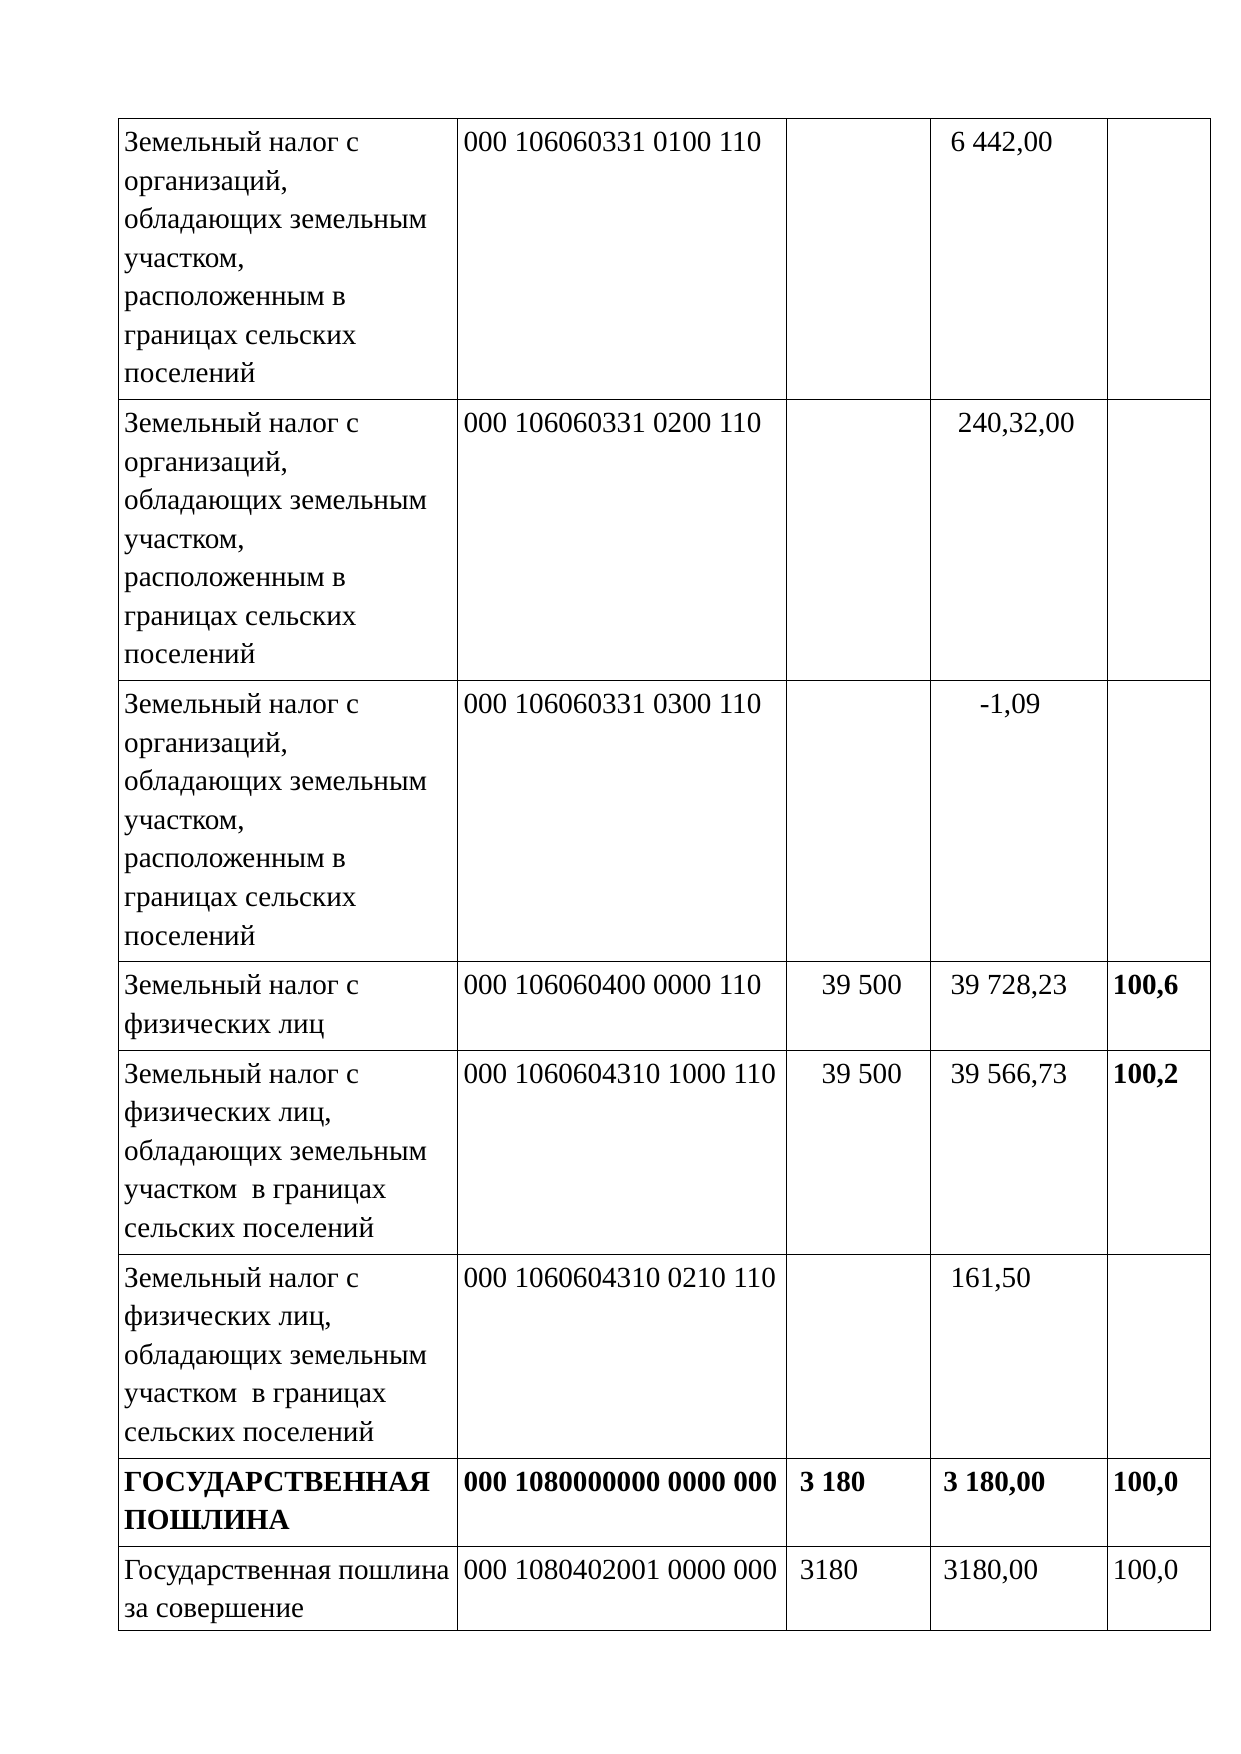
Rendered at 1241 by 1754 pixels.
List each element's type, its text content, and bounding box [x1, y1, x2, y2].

table_cell 000 106060400 0000 110 [458, 962, 786, 1049]
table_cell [458, 1547, 786, 1630]
table_cell 000 106060331 0200 110 [458, 400, 786, 680]
table_cell [787, 681, 930, 961]
table_cell 39 500 [787, 1051, 930, 1253]
table_cell Земельный налог с организаций, обладающих земельным участком, расположенным в границах сельских поселений [119, 400, 457, 680]
table_cell 100,2 [1108, 1051, 1210, 1253]
table_cell Земельный налог с организаций, обладающих земельным участком, расположенным в границах сельских поселений [119, 681, 457, 961]
table_cell 3180 [787, 1547, 930, 1630]
table_cell [1108, 681, 1210, 961]
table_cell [119, 1547, 457, 1630]
table_cell 39 566,73 [931, 1051, 1107, 1253]
table_cell Земельный налог с физических лиц, обладающих земельным участком в границах сельских поселений [119, 1051, 457, 1253]
table_cell 3 180 [787, 1459, 930, 1546]
table_cell 39 500 [787, 962, 930, 1049]
table_cell 100,6 [1108, 962, 1210, 1049]
table_cell 3 180,00 [931, 1459, 1107, 1546]
table_cell ГОСУДАРСТВЕННАЯ ПОШЛИНА [119, 1459, 457, 1546]
table_cell Земельный налог с физических лиц, обладающих земельным участком в границах сельских поселений [119, 1255, 457, 1457]
table_cell 000 1060604310 0210 110 [458, 1255, 786, 1457]
table_cell [1108, 400, 1210, 680]
table_cell [1108, 119, 1210, 399]
table_cell Земельный налог с физических лиц [119, 962, 457, 1049]
table_cell 100,0 [1108, 1547, 1210, 1630]
table_cell [787, 119, 930, 399]
table_cell 100,0 [1108, 1459, 1210, 1546]
table_cell 161,50 [931, 1255, 1107, 1457]
table_cell 000 1080000000 0000 000 [458, 1459, 786, 1546]
table_cell 000 1060604310 1000 110 [458, 1051, 786, 1253]
table_cell 000 106060331 0300 110 [458, 681, 786, 961]
table_cell [787, 1255, 930, 1457]
table_cell 6 442,00 [931, 119, 1107, 399]
table_cell 39 728,23 [931, 962, 1107, 1049]
table_cell [787, 400, 930, 680]
table_cell 240,32,00 [931, 400, 1107, 680]
table_cell 3180,00 [931, 1547, 1107, 1630]
table_cell [1108, 1255, 1210, 1457]
table_cell Земельный налог с организаций, обладающих земельным участком, расположенным в границах сельских поселений [119, 119, 457, 399]
table_cell -1,09 [931, 681, 1107, 961]
table_cell 000 106060331 0100 110 [458, 119, 786, 399]
